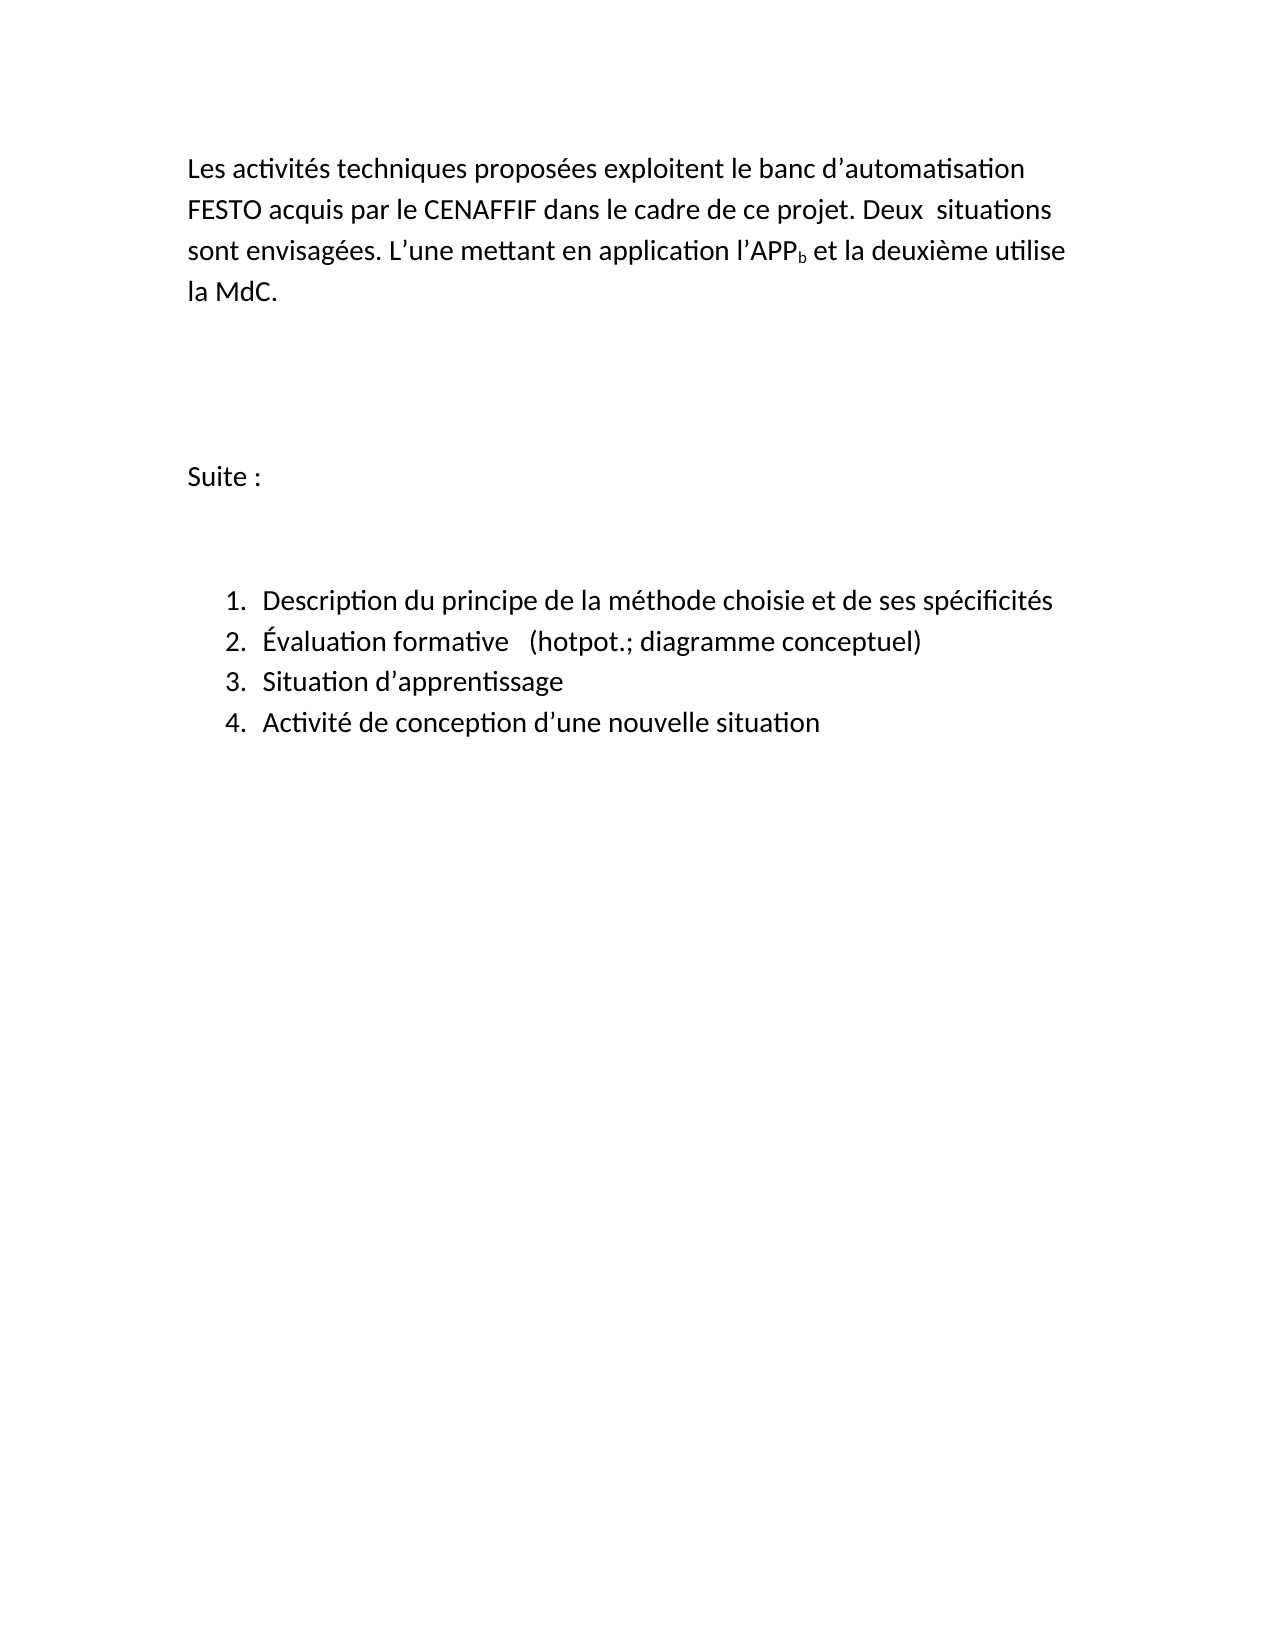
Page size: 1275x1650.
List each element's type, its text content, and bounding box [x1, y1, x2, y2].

text Les activités techniques proposées exploitent le banc d’automatisation FESTO acquis par le CENAFFIF dans le cadre de ce projet. Deux situations sont envisagées. L’une mettant en application l’APPb et la deuxième utilise la MdC. [187, 150, 1087, 308]
list Description du principe de la méthode choisie et de ses spécificités [225, 582, 1087, 617]
list Activité de conception d’une nouvelle situation [225, 704, 1087, 740]
list Évaluation formative (hotpot.; diagramme conceptuel) [225, 623, 1087, 658]
list Situation d’apprentissage [225, 663, 1087, 699]
text Suite : [187, 458, 1087, 494]
